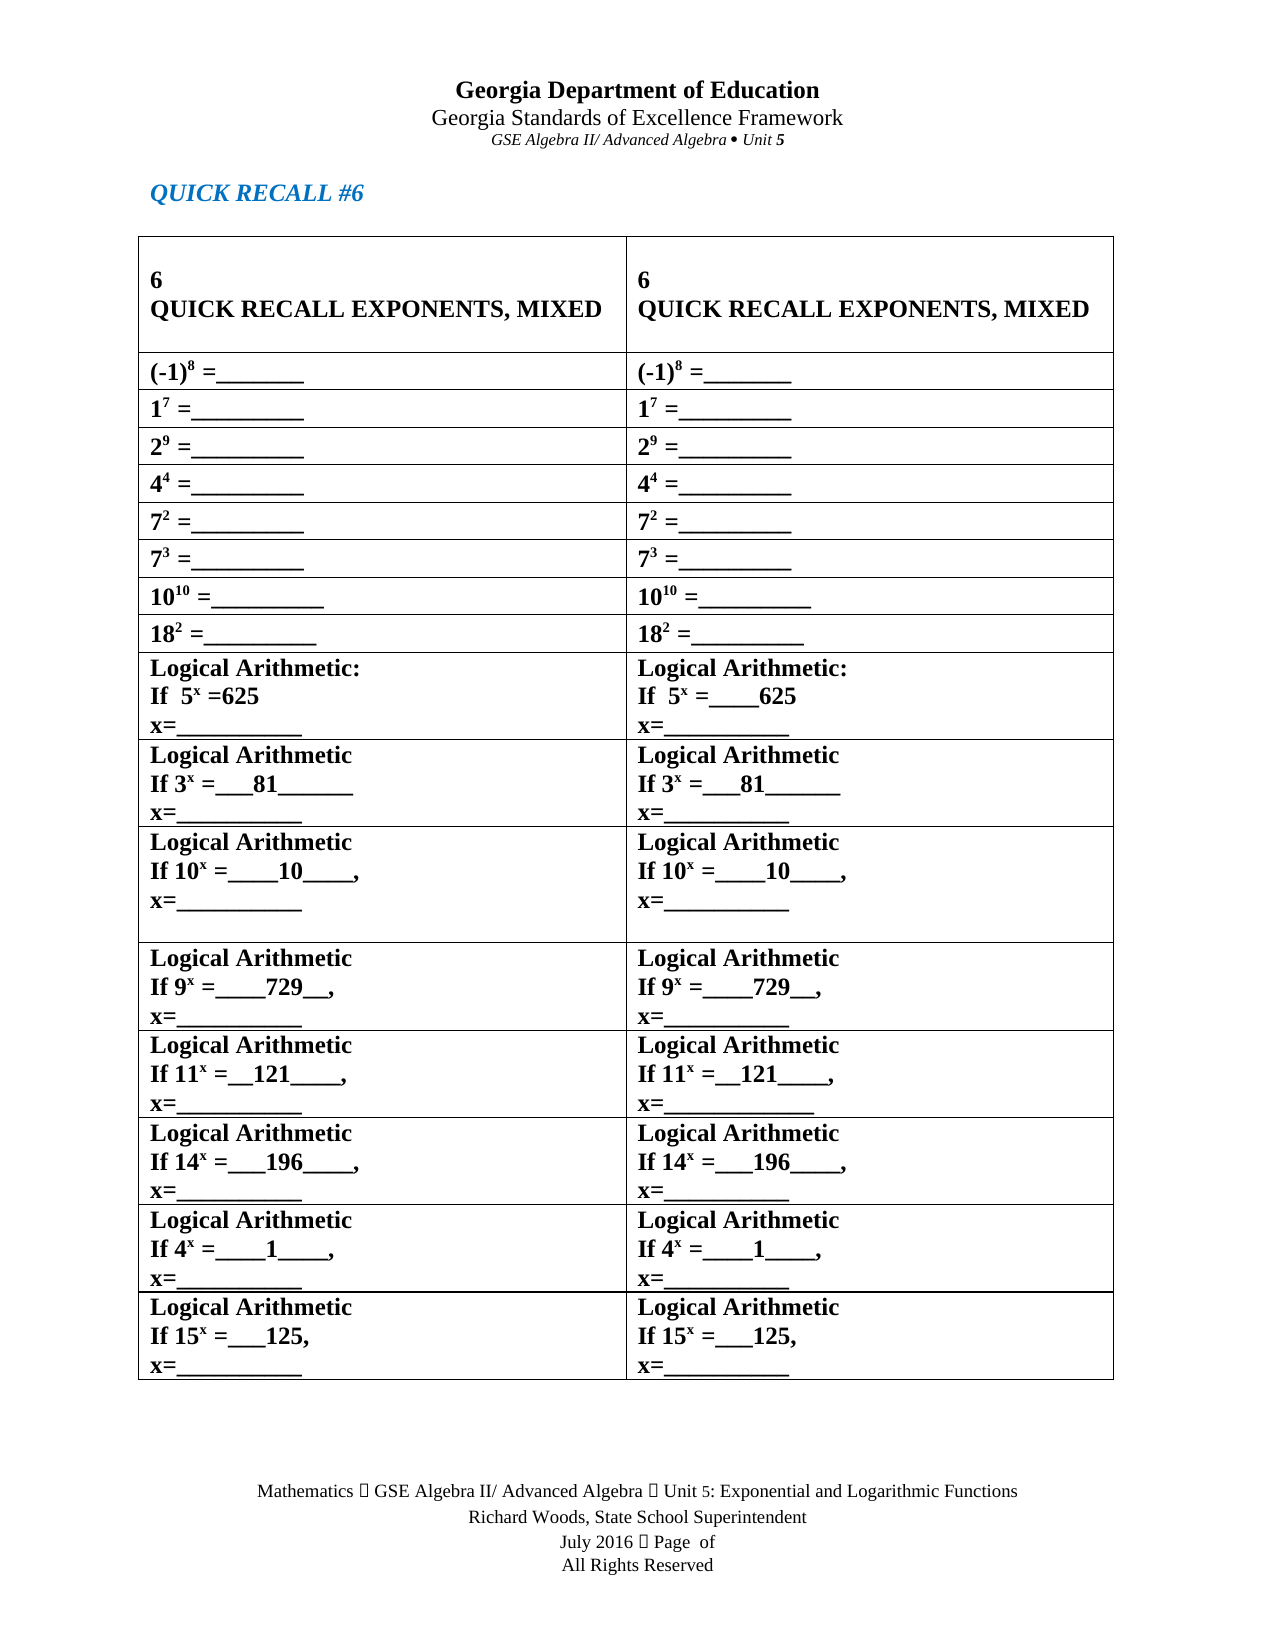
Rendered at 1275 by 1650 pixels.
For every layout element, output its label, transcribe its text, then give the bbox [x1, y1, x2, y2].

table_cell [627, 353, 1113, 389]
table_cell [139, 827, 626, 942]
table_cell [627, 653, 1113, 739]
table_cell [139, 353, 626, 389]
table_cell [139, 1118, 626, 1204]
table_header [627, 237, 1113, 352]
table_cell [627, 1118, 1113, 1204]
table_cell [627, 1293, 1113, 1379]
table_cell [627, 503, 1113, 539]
text QUICK RECALL #6 [150, 178, 1125, 207]
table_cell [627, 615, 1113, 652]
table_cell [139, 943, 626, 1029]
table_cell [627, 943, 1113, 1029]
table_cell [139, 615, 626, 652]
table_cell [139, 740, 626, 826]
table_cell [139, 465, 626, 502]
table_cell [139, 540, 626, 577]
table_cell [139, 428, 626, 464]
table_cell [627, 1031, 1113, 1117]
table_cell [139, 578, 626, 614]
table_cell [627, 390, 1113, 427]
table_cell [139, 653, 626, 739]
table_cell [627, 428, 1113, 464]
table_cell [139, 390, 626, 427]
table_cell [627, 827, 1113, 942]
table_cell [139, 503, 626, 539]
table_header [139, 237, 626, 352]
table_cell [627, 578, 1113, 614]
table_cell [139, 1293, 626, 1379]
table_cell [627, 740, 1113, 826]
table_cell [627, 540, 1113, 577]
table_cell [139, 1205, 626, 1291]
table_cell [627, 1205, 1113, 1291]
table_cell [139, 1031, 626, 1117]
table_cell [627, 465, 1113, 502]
